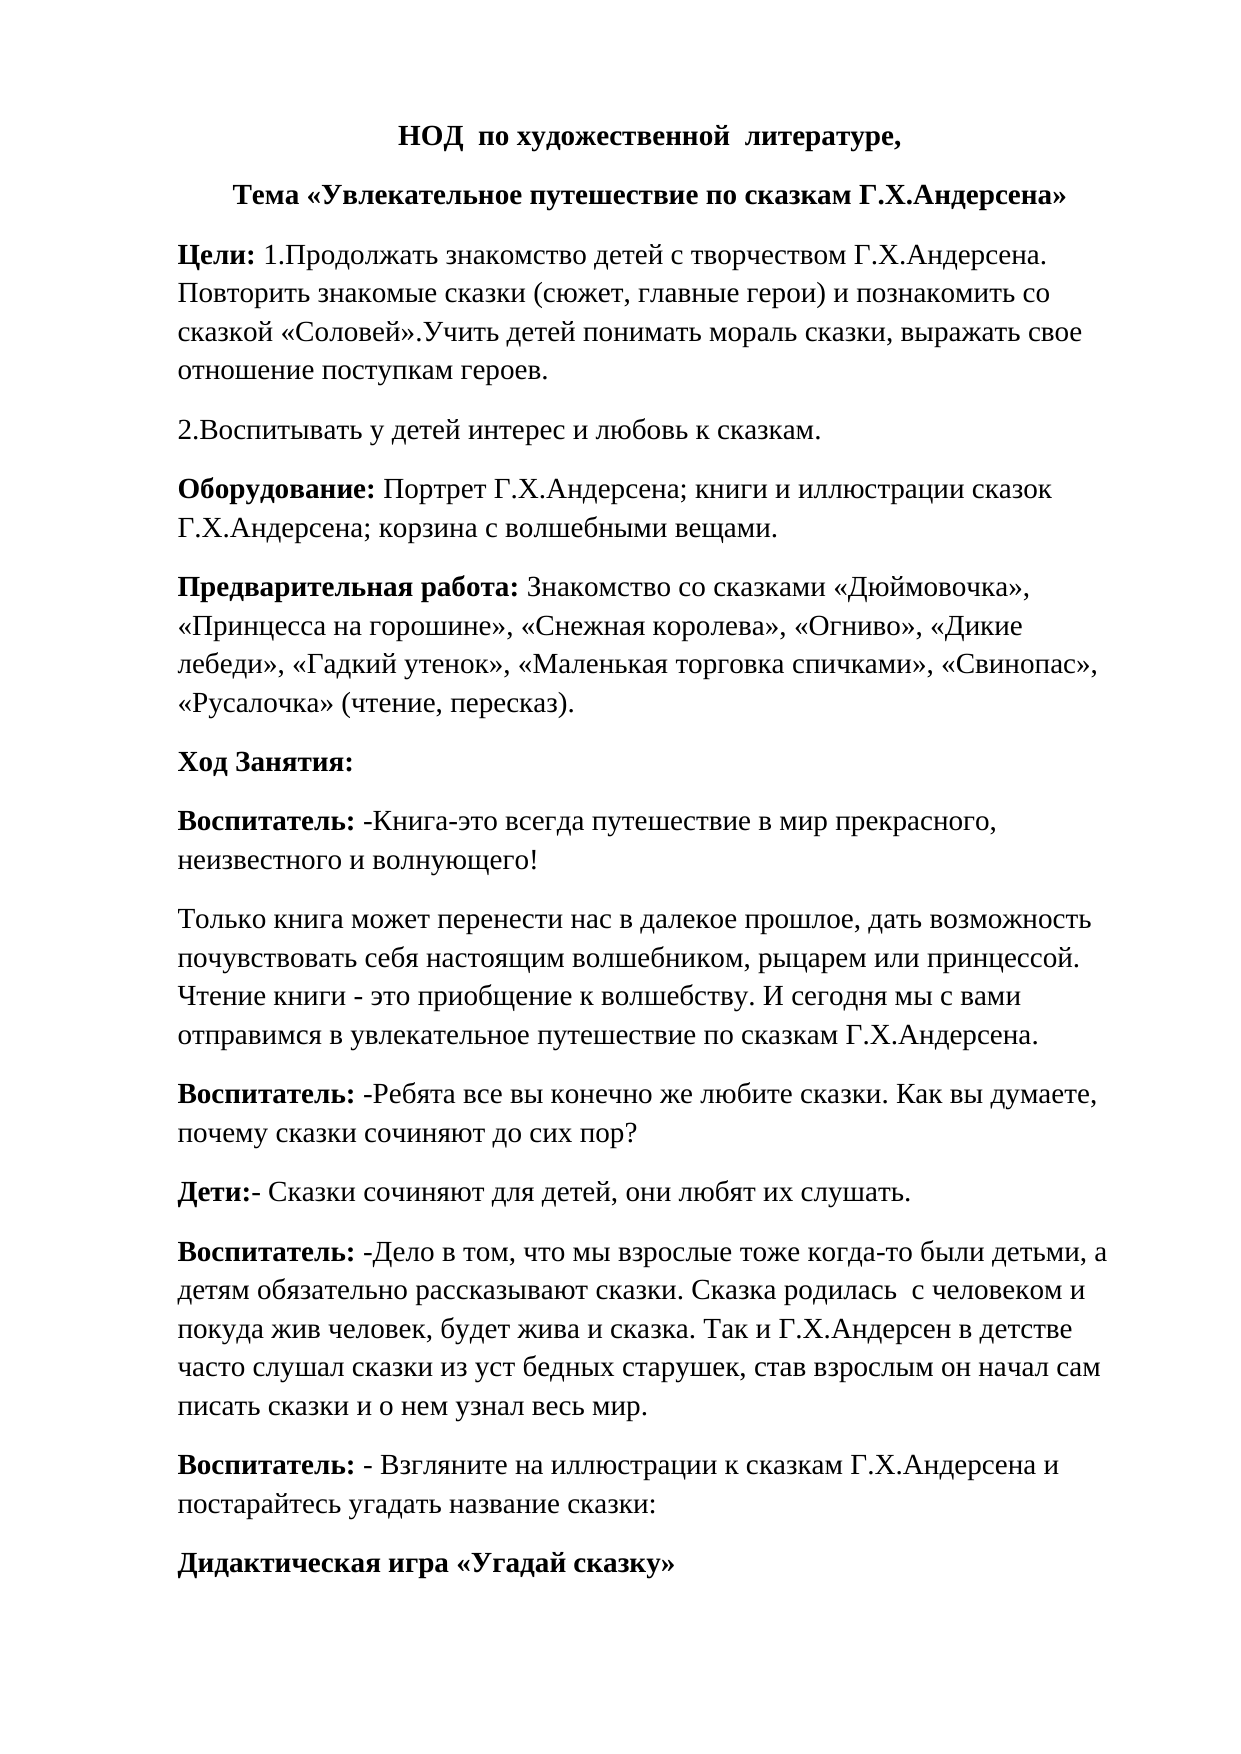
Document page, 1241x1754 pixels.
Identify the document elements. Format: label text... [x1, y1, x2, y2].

text Воспитатель: - Взгляните на иллюстрации к сказкам Г.Х.Андерсена и постарайтесь угадать название сказки: [177, 1447, 1122, 1519]
text Цели: 1.Продолжать знакомство детей с творчеством Г.Х.Андерсена. Повторить знакомые сказки (сюжет, главные герои) и познакомить со сказкой «Соловей».Учить детей понимать мораль сказки, выражать свое отношение поступкам героев. [177, 237, 1122, 386]
text Воспитатель: -Ребята все вы конечно же любите сказки. Как вы думаете, почему сказки сочиняют до сих пор? [177, 1076, 1122, 1148]
text Дети:- Сказки сочиняют для детей, они любят их слушать. [177, 1174, 1122, 1208]
text Предварительная работа: Знакомство со сказками «Дюймовочка», «Принцесса на горошине», «Снежная королева», «Огниво», «Дикие лебеди», «Гадкий утенок», «Маленькая торговка спичками», «Свинопас», «Русалочка» (чтение, пересказ). [177, 569, 1122, 718]
text Ход Занятия: [177, 744, 1122, 778]
text Тема «Увлекательное путешествие по сказкам Г.Х.Андерсена» [177, 177, 1122, 211]
text Дидактическая игра «Угадай сказку» [177, 1545, 1122, 1579]
text Воспитатель: -Книга-это всегда путешествие в мир прекрасного, неизвестного и волнующего! [177, 803, 1122, 876]
text Только книга может перенести нас в далекое прошлое, дать возможность почувствовать себя настоящим волшебником, рыцарем или принцессой. Чтение книги - это приобщение к волшебству. И сегодня мы с вами отправимся в увлекательное путешествие по сказкам Г.Х.Андерсена. [177, 901, 1122, 1051]
text НОД по художественной литературе, [177, 118, 1122, 152]
text 2.Воспитывать у детей интерес и любовь к сказкам. [177, 412, 1122, 445]
text Воспитатель: -Дело в том, что мы взрослые тоже когда-то были детьми, а детям обязательно рассказывают сказки. Сказка родилась с человеком и покуда жив человек, будет жива и сказка. Так и Г.Х.Андерсен в детстве часто слушал сказки из уст бедных старушек, став взрослым он начал сам писать сказки и о нем узнал весь мир. [177, 1234, 1122, 1421]
text Оборудование: Портрет Г.Х.Андерсена; книги и иллюстрации сказок Г.Х.Андерсена; корзина с волшебными вещами. [177, 471, 1122, 543]
